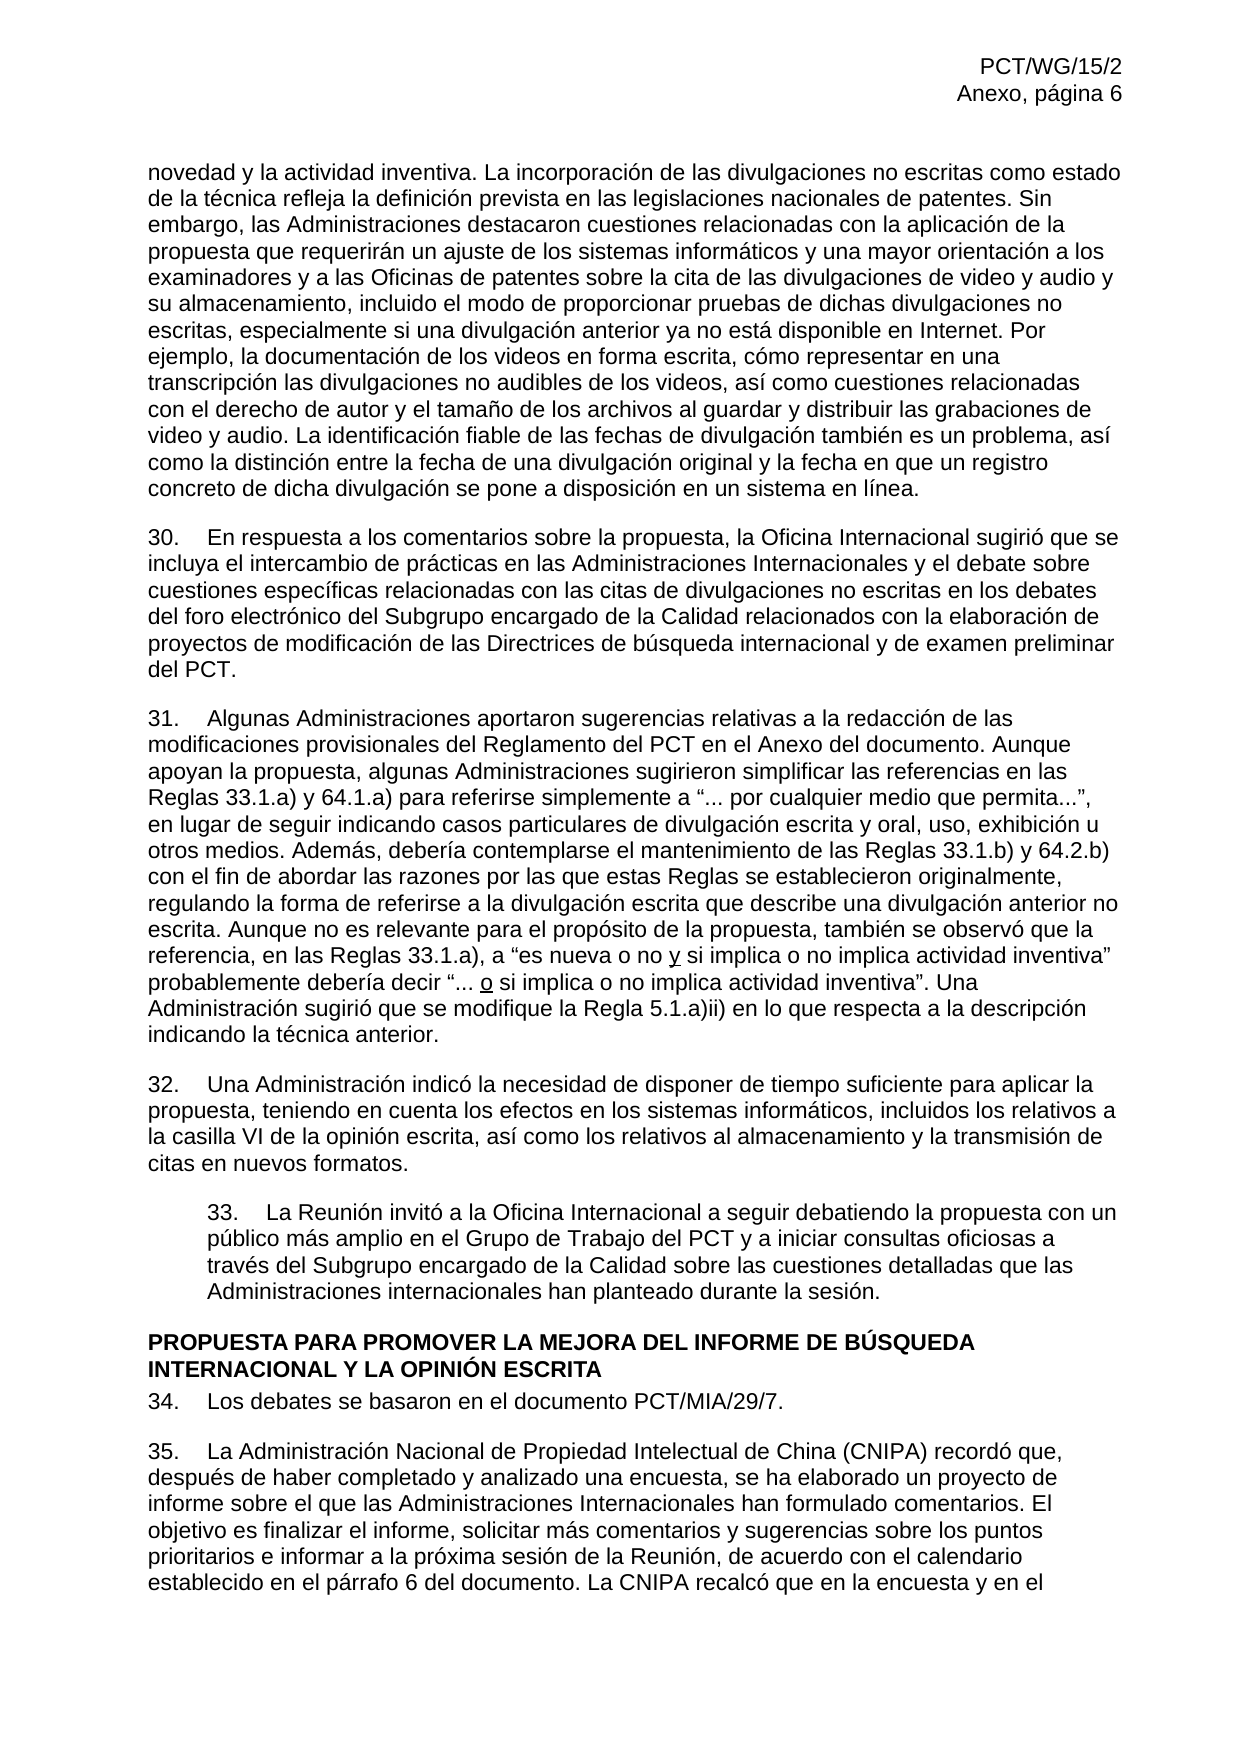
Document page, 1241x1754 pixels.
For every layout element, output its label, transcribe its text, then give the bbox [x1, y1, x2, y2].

text Algunas Administraciones aportaron sugerencias relativas a la redacción de las modificaciones provisionales del Reglamento del PCT en el Anexo del documento. Aunque apoyan la propuesta, algunas Administraciones sugirieron simplificar las referencias en las Reglas 33.1.a) y 64.1.a) para referirse simplemente a “... por cualquier medio que permita...”, en lugar de seguir indicando casos particulares de divulgación escrita y oral, uso, exhibición u otros medios. Además, debería contemplarse el mantenimiento de las Reglas 33.1.b) y 64.2.b) con el fin de abordar las razones por las que estas Reglas se establecieron originalmente, regulando la forma de referirse a la divulgación escrita que describe una divulgación anterior no escrita. Aunque no es relevante para el propósito de la propuesta, también se observó que la referencia, en las Reglas 33.1.a), a “es nueva o no y si implica o no implica actividad inventiva” probablemente debería decir “... o si implica o no implica actividad inventiva”. Una Administración sugirió que se modifique la Regla 5.1.a)ii) en lo que respecta a la descripción indicando la técnica anterior. [148, 705, 1122, 1048]
subtitle Propuesta para promover la mejora del informe de búsqueda internacional y la opinión escrita [148, 1329, 1122, 1382]
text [148, 1438, 1122, 1596]
text Los debates se basaron en el documento PCT/MIA/29/7. [148, 1388, 1122, 1415]
text En respuesta a los comentarios sobre la propuesta, la Oficina Internacional sugirió que se incluya el intercambio de prácticas en las Administraciones Internacionales y el debate sobre cuestiones específicas relacionadas con las citas de divulgaciones no escritas en los debates del foro electrónico del Subgrupo encargado de la Calidad relacionados con la elaboración de proyectos de modificación de las Directrices de búsqueda internacional y de examen preliminar del PCT. [148, 524, 1122, 682]
text Una Administración indicó la necesidad de disponer de tiempo suficiente para aplicar la propuesta, teniendo en cuenta los efectos en los sistemas informáticos, incluidos los relativos a la casilla VI de la opinión escrita, así como los relativos al almacenamiento y la transmisión de citas en nuevos formatos. [148, 1071, 1122, 1176]
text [148, 158, 1122, 501]
text La Reunión invitó a la Oficina Internacional a seguir debatiendo la propuesta con un público más amplio en el Grupo de Trabajo del PCT y a iniciar consultas oficiosas a través del Subgrupo encargado de la Calidad sobre las cuestiones detalladas que las Administraciones internacionales han planteado durante la sesión. [207, 1199, 1122, 1304]
